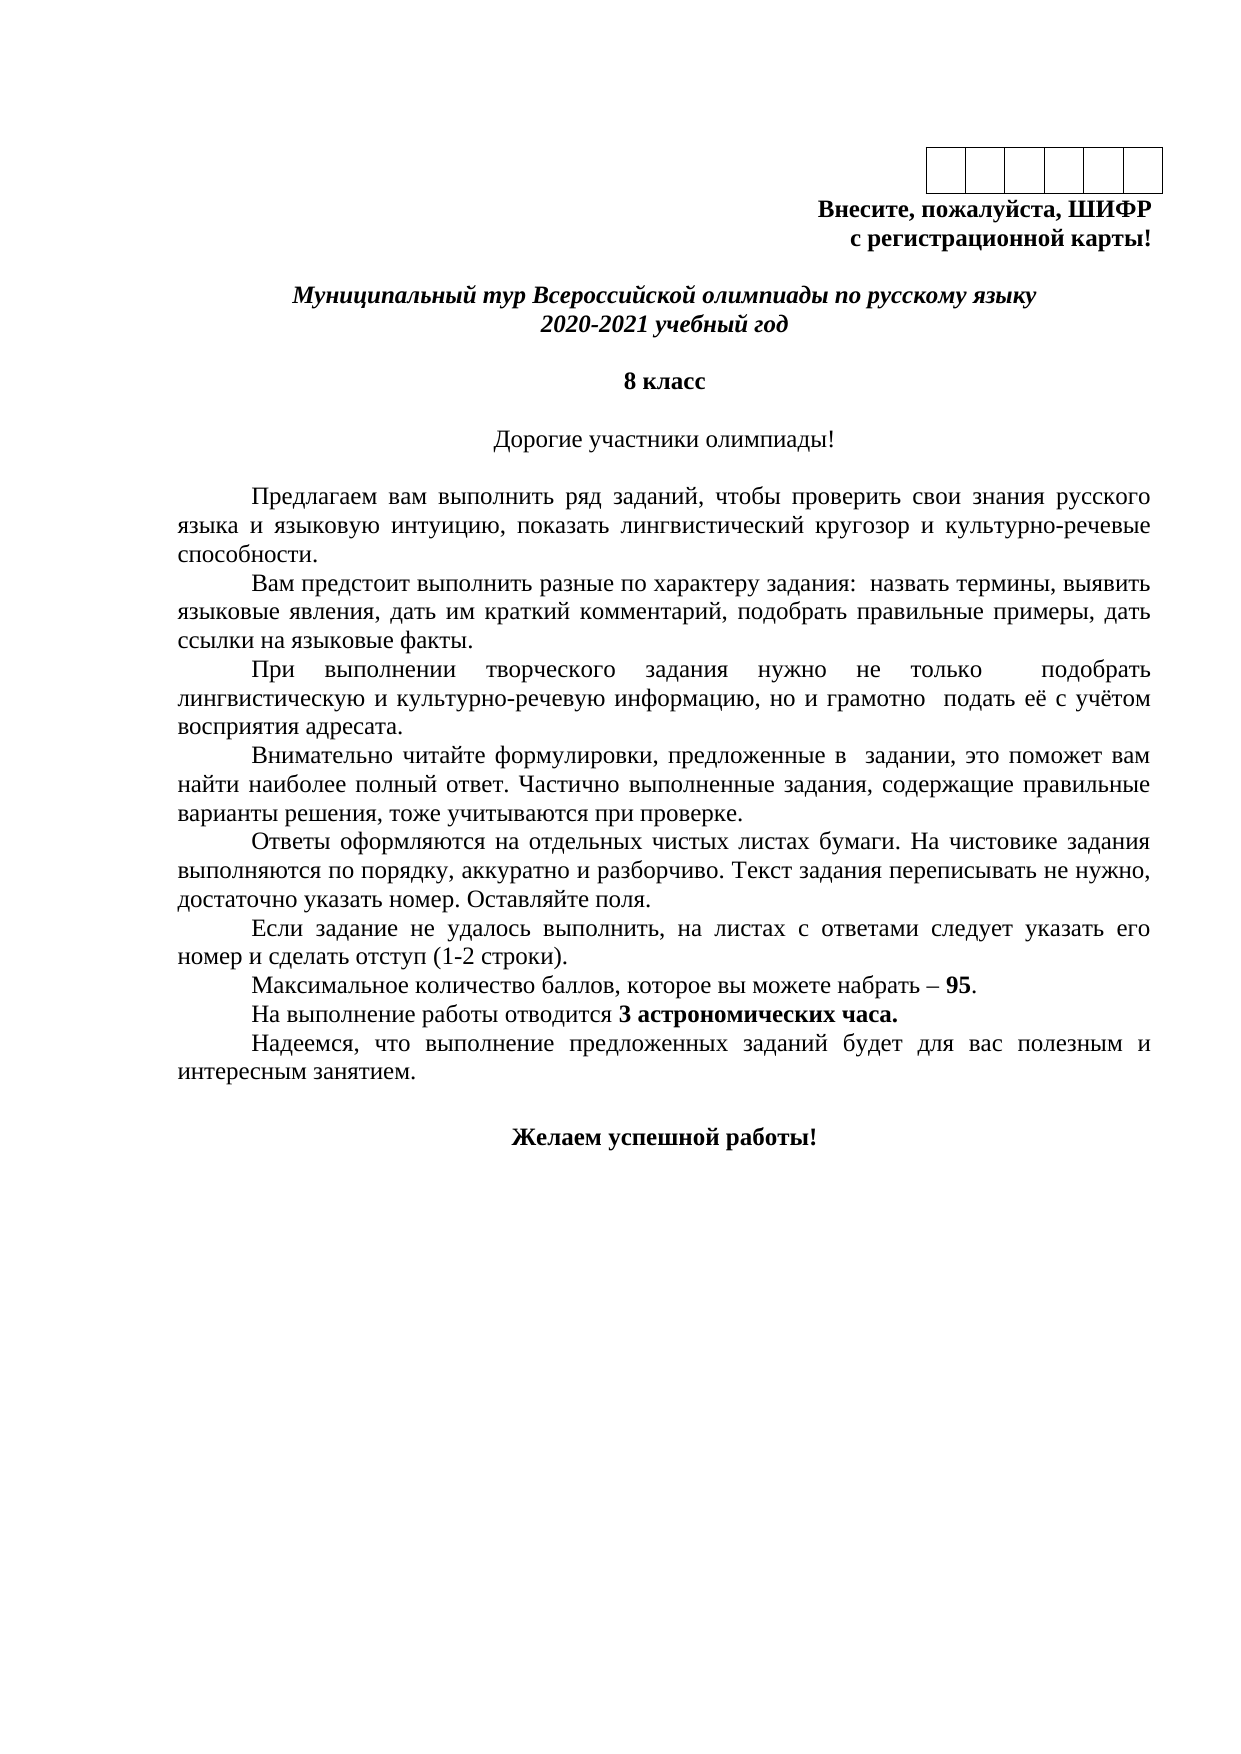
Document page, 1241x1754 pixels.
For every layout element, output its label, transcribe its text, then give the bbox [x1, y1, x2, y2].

title Ответы оформляются на отдельных чистых листах бумаги. На чистовике задания выполняются по порядку, аккуратно и разборчиво. Текст задания переписывать не нужно, достаточно указать номер. Оставляйте поля. [177, 826, 1152, 913]
table_header [1005, 148, 1044, 193]
text Дорогие участники олимпиады! [177, 424, 1152, 453]
title Желаем успешной работы! [177, 1122, 1152, 1151]
table_header [927, 148, 965, 193]
text 8 класс [177, 366, 1152, 395]
title Предлагаем вам выполнить ряд заданий, чтобы проверить свои знания русского языка и языковую интуицию, показать лингвистический кругозор и культурно-речевые способности. [177, 481, 1152, 568]
text Внесите, пожалуйста, ШИФР [177, 194, 1152, 223]
title Максимальное количество баллов, которое вы можете набрать – 95. [177, 970, 1152, 999]
table_header [1124, 148, 1162, 193]
table_header [1084, 148, 1123, 193]
text с регистрационной карты! [177, 223, 1152, 251]
text Муниципальный тур Всероссийской олимпиады по русскому языку [177, 280, 1152, 309]
table_header [966, 148, 1004, 193]
text 2020-2021 учебный год [177, 309, 1152, 338]
title Если задание не удалось выполнить, на листах с ответами следует указать его номер и сделать отступ (1-2 строки). [177, 913, 1152, 970]
title На выполнение работы отводится 3 астрономических часа. [177, 999, 1152, 1028]
title Надеемся, что выполнение предложенных заданий будет для вас полезным и интересным занятием. [177, 1028, 1152, 1085]
title При выполнении творческого задания нужно не только подобрать лингвистическую и культурно-речевую информацию, но и грамотно подать её с учётом восприятия адресата. [177, 654, 1152, 740]
title Внимательно читайте формулировки, предложенные в задании, это поможет вам найти наиболее полный ответ. Частично выполненные задания, содержащие правильные варианты решения, тоже учитываются при проверке. [177, 740, 1152, 826]
title Вам предстоит выполнить разные по характеру задания: назвать термины, выявить языковые явления, дать им краткий комментарий, подобрать правильные примеры, дать ссылки на языковые факты. [177, 568, 1152, 654]
table_header [1045, 148, 1083, 193]
